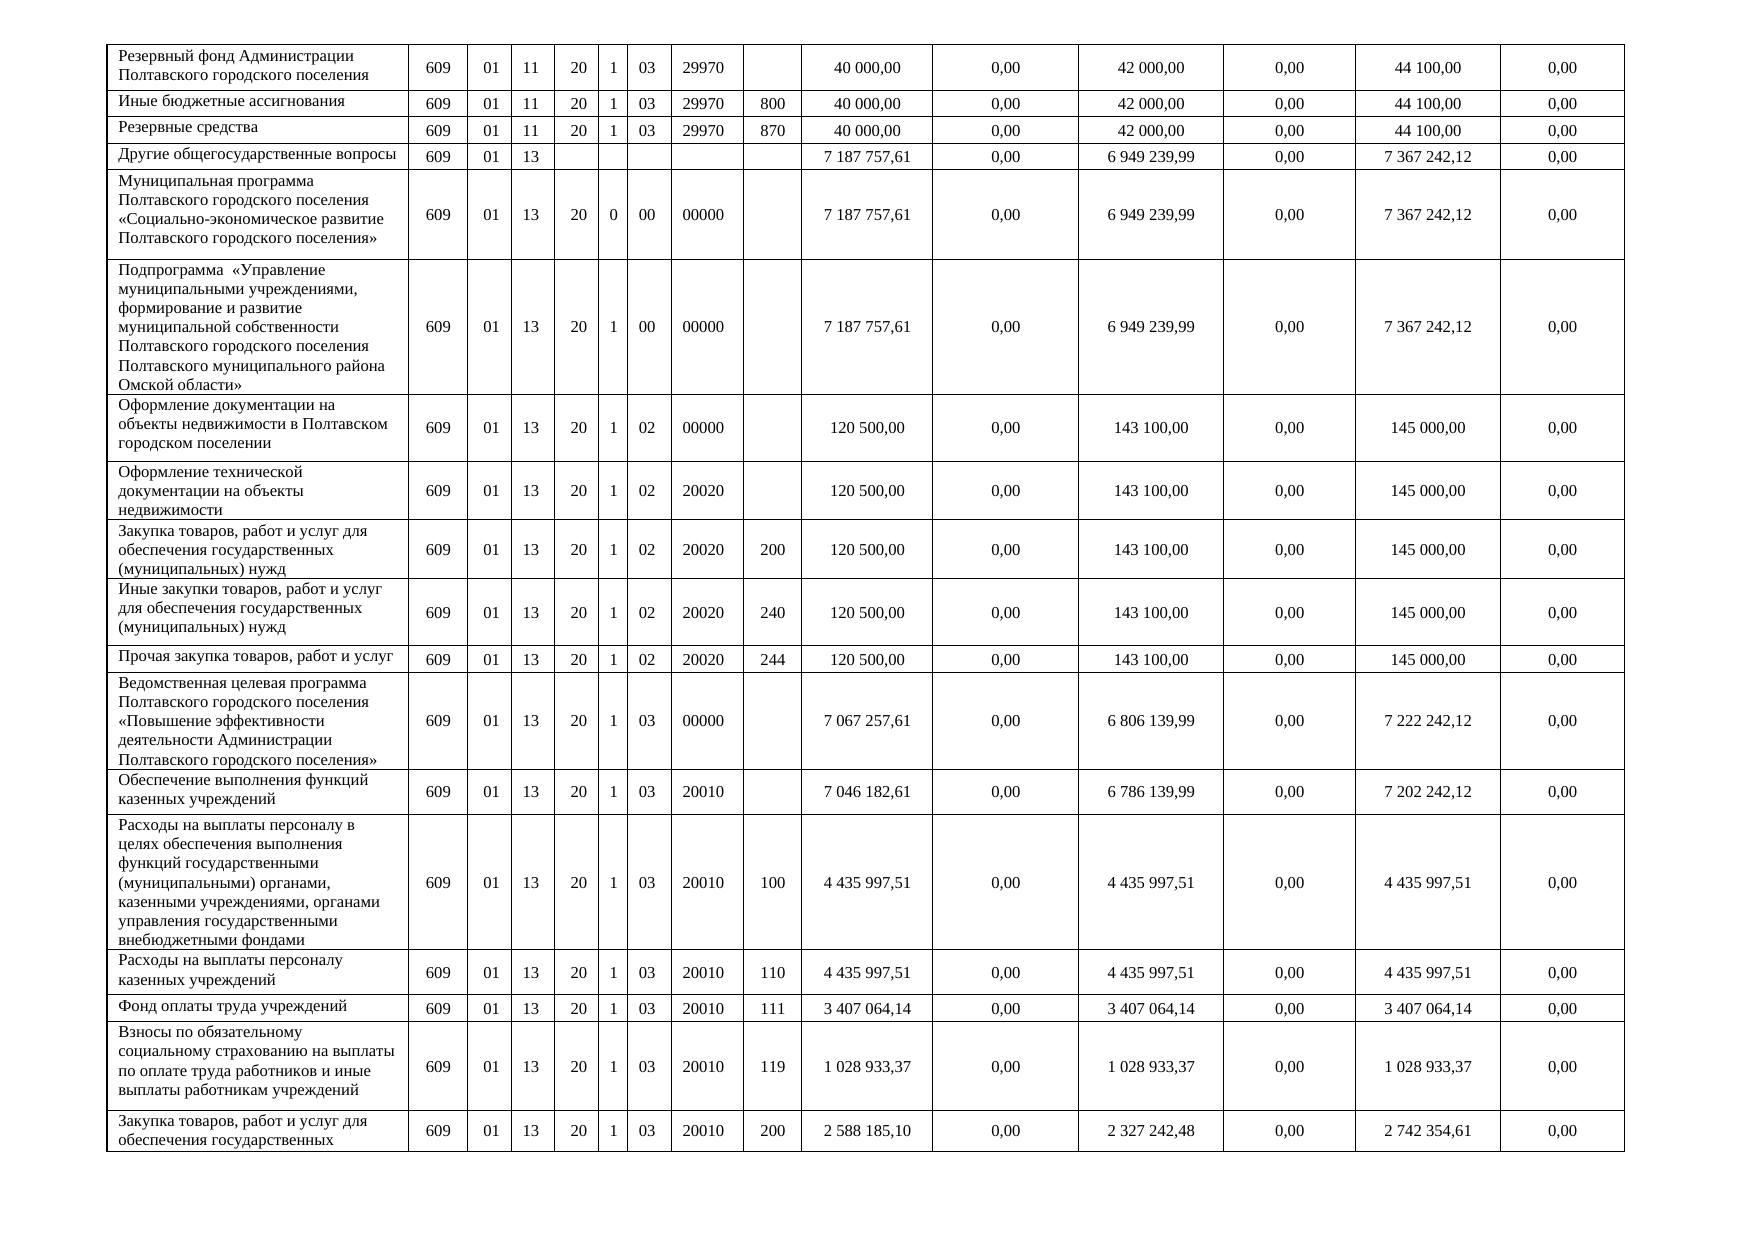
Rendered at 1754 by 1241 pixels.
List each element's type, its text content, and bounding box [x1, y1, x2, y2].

table_cell 13 [512, 260, 554, 394]
table_cell 3 407 064,14 [802, 995, 932, 1021]
table_cell 609 [409, 462, 467, 519]
table_cell 02 [628, 520, 671, 578]
table_cell 01 [468, 395, 511, 461]
table_cell 145 000,00 [1356, 462, 1500, 519]
table_cell 0,00 [1224, 520, 1355, 578]
table_cell 01 [468, 1111, 511, 1151]
table_cell 11 [512, 45, 554, 90]
table_cell 20010 [672, 1022, 743, 1110]
table_cell 13 [512, 815, 554, 949]
table_cell 0,00 [1224, 144, 1355, 169]
table_cell 29970 [672, 45, 743, 90]
table_cell [744, 673, 801, 768]
table_cell [744, 462, 801, 519]
table_cell 0,00 [1501, 673, 1624, 768]
table_cell 13 [512, 395, 554, 461]
table_cell 20010 [672, 995, 743, 1021]
table_cell 609 [409, 144, 467, 169]
table_cell 20 [555, 260, 598, 394]
table_cell 0,00 [1224, 1111, 1355, 1151]
table_cell 145 000,00 [1356, 395, 1500, 461]
table_cell 0,00 [1224, 170, 1355, 258]
table_cell 13 [512, 770, 554, 814]
table_cell 2 742 354,61 [1356, 1111, 1500, 1151]
table_cell 44 100,00 [1356, 45, 1500, 90]
table_cell 0,00 [1501, 170, 1624, 258]
table_cell 42 000,00 [1079, 117, 1223, 143]
table_cell Взносы по обязательному социальному страхованию на выплаты по оплате труда работников и иные выплаты работникам учреждений [108, 1022, 408, 1110]
table_cell 1 [599, 950, 627, 994]
table_cell 40 000,00 [802, 45, 932, 90]
table_cell 20 [555, 673, 598, 768]
table_cell 01 [468, 1022, 511, 1110]
table_cell 0,00 [1224, 45, 1355, 90]
table_cell 200 [744, 520, 801, 578]
table_cell 0,00 [1501, 520, 1624, 578]
table_cell 7 046 182,61 [802, 770, 932, 814]
table_cell 01 [468, 579, 511, 645]
table_cell 120 500,00 [802, 520, 932, 578]
table_cell 03 [628, 91, 671, 116]
table_cell 00000 [672, 170, 743, 258]
table_cell 0,00 [1501, 117, 1624, 143]
table_cell 200 [744, 1111, 801, 1151]
table_cell 143 100,00 [1079, 646, 1223, 672]
table_cell [672, 144, 743, 169]
table_cell 01 [468, 995, 511, 1021]
table_cell 7 067 257,61 [802, 673, 932, 768]
table_cell 20 [555, 462, 598, 519]
table_cell 1 [599, 1111, 627, 1151]
table_cell 609 [409, 815, 467, 949]
table_cell 01 [468, 462, 511, 519]
table_cell 7 187 757,61 [802, 170, 932, 258]
table_cell 1 028 933,37 [1079, 1022, 1223, 1110]
table_cell 0,00 [1224, 950, 1355, 994]
table_cell 609 [409, 1111, 467, 1151]
table_cell 20020 [672, 462, 743, 519]
table_cell 1 [599, 91, 627, 116]
table_cell [599, 144, 627, 169]
table_cell 0,00 [1501, 144, 1624, 169]
table_cell [744, 45, 801, 90]
table_cell 0,00 [1501, 770, 1624, 814]
table_cell Закупка товаров, работ и услуг для обеспечения государственных (муниципальных) нужд [108, 520, 408, 578]
table_cell 20 [555, 520, 598, 578]
table_cell Оформление документации на объекты недвижимости в Полтавском городском поселении [108, 395, 408, 461]
table_cell 0,00 [1501, 995, 1624, 1021]
table_cell Обеспечение выполнения функций казенных учреждений [108, 770, 408, 814]
table_cell 1 [599, 117, 627, 143]
table_cell 609 [409, 395, 467, 461]
table_cell 0,00 [1501, 260, 1624, 394]
table_cell 03 [628, 950, 671, 994]
table_cell 4 435 997,51 [1356, 815, 1500, 949]
table_cell 7 367 242,12 [1356, 144, 1500, 169]
table_cell 20020 [672, 579, 743, 645]
table_cell 42 000,00 [1079, 45, 1223, 90]
table_cell 03 [628, 117, 671, 143]
table_cell 0,00 [1501, 395, 1624, 461]
table_cell 4 435 997,51 [802, 815, 932, 949]
table_cell Иные бюджетные ассигнования [108, 91, 408, 116]
table_cell 0,00 [1224, 995, 1355, 1021]
table_cell 20 [555, 91, 598, 116]
table_cell 0,00 [1501, 815, 1624, 949]
table_cell 0,00 [933, 462, 1078, 519]
table_cell 110 [744, 950, 801, 994]
table_cell 02 [628, 579, 671, 645]
table_cell 0,00 [933, 91, 1078, 116]
table_cell 02 [628, 646, 671, 672]
table_cell 03 [628, 1111, 671, 1151]
table_cell 0,00 [1224, 815, 1355, 949]
table_cell 03 [628, 770, 671, 814]
table_cell 120 500,00 [802, 462, 932, 519]
table_cell 143 100,00 [1079, 462, 1223, 519]
table_cell 609 [409, 91, 467, 116]
table_cell [744, 144, 801, 169]
table_cell 13 [512, 1111, 554, 1151]
table_cell Прочая закупка товаров, работ и услуг [108, 646, 408, 672]
table_cell 20010 [672, 950, 743, 994]
table_cell 145 000,00 [1356, 520, 1500, 578]
table_cell 00000 [672, 673, 743, 768]
table_cell 44 100,00 [1356, 91, 1500, 116]
table_cell 0,00 [1224, 260, 1355, 394]
table_cell 0,00 [1224, 462, 1355, 519]
table_cell 01 [468, 770, 511, 814]
table_cell 7 187 757,61 [802, 144, 932, 169]
table_cell 01 [468, 144, 511, 169]
table_cell 609 [409, 995, 467, 1021]
table_cell 609 [409, 646, 467, 672]
table_cell 609 [409, 1022, 467, 1110]
table_cell 800 [744, 91, 801, 116]
table_cell 7 222 242,12 [1356, 673, 1500, 768]
table_cell 40 000,00 [802, 117, 932, 143]
table_cell 609 [409, 520, 467, 578]
table_cell 1 [599, 462, 627, 519]
table_cell 0,00 [933, 1111, 1078, 1151]
table_cell 20020 [672, 646, 743, 672]
table_cell 2 588 185,10 [802, 1111, 932, 1151]
table_cell [744, 170, 801, 258]
table_cell 0,00 [1224, 1022, 1355, 1110]
table_cell 03 [628, 1022, 671, 1110]
table_cell 3 407 064,14 [1079, 995, 1223, 1021]
table_cell 20020 [672, 520, 743, 578]
table_cell 609 [409, 170, 467, 258]
table_cell 6 949 239,99 [1079, 260, 1223, 394]
table_cell 1 [599, 579, 627, 645]
table_cell Расходы на выплаты персоналу в целях обеспечения выполнения функций государственными (муниципальными) органами, казенными учреждениями, органами управления государственными внебюджетными фондами [108, 815, 408, 949]
table_cell 42 000,00 [1079, 91, 1223, 116]
table_cell 3 407 064,14 [1356, 995, 1500, 1021]
table_cell 4 435 997,51 [1356, 950, 1500, 994]
table_cell 100 [744, 815, 801, 949]
table_cell 13 [512, 170, 554, 258]
table_cell 1 028 933,37 [802, 1022, 932, 1110]
table_cell 1 [599, 1022, 627, 1110]
table_cell Оформление технической документации на объекты недвижимости [108, 462, 408, 519]
table_cell 40 000,00 [802, 91, 932, 116]
table_cell 29970 [672, 91, 743, 116]
table_cell 03 [628, 45, 671, 90]
table_cell 0,00 [933, 995, 1078, 1021]
table_cell 20 [555, 1111, 598, 1151]
table_cell [744, 770, 801, 814]
table_cell 20 [555, 646, 598, 672]
table_cell 01 [468, 117, 511, 143]
table_cell Резервный фонд Администрации Полтавского городского поселения [108, 45, 408, 90]
table_cell 01 [468, 673, 511, 768]
table_cell 03 [628, 673, 671, 768]
table_cell 00000 [672, 395, 743, 461]
table_cell 0,00 [1224, 579, 1355, 645]
table_cell 0,00 [933, 579, 1078, 645]
table_cell 0,00 [1224, 395, 1355, 461]
table_cell 13 [512, 579, 554, 645]
table_cell 0,00 [933, 646, 1078, 672]
table_cell 01 [468, 91, 511, 116]
table_cell 609 [409, 117, 467, 143]
table_cell 20010 [672, 770, 743, 814]
table_cell 20 [555, 815, 598, 949]
table_cell 0,00 [933, 950, 1078, 994]
table_cell [744, 395, 801, 461]
table_cell 20 [555, 45, 598, 90]
table_cell 609 [409, 260, 467, 394]
table_cell [628, 144, 671, 169]
table_cell 119 [744, 1022, 801, 1110]
table_cell 143 100,00 [1079, 520, 1223, 578]
table_cell 00 [628, 170, 671, 258]
table_cell 0,00 [933, 395, 1078, 461]
table_cell 143 100,00 [1079, 395, 1223, 461]
table_cell 1 [599, 646, 627, 672]
table_cell 4 435 997,51 [1079, 815, 1223, 949]
table_cell 02 [628, 462, 671, 519]
table_cell 6 786 139,99 [1079, 770, 1223, 814]
table_cell 4 435 997,51 [802, 950, 932, 994]
table_cell 1 [599, 815, 627, 949]
table_cell 120 500,00 [802, 395, 932, 461]
table_cell 0,00 [933, 770, 1078, 814]
table_cell 0,00 [1501, 646, 1624, 672]
table_cell 4 435 997,51 [1079, 950, 1223, 994]
table_cell 0,00 [933, 144, 1078, 169]
table_cell 870 [744, 117, 801, 143]
table_cell 7 187 757,61 [802, 260, 932, 394]
table_cell 1 [599, 995, 627, 1021]
table_cell 20 [555, 395, 598, 461]
table_cell 0,00 [933, 45, 1078, 90]
table_cell 0,00 [1224, 673, 1355, 768]
table_cell 0,00 [1501, 91, 1624, 116]
table_cell Ведомственная целевая программа Полтавского городского поселения «Повышение эффективности деятельности Администрации Полтавского городского поселения» [108, 673, 408, 768]
table_cell Другие общегосударственные вопросы [108, 144, 408, 169]
table_cell 244 [744, 646, 801, 672]
table_cell 0,00 [1501, 462, 1624, 519]
table_cell 111 [744, 995, 801, 1021]
table_cell 44 100,00 [1356, 117, 1500, 143]
table_cell [744, 260, 801, 394]
table_cell 00 [628, 260, 671, 394]
table_cell 0,00 [1224, 117, 1355, 143]
table_cell Иные закупки товаров, работ и услуг для обеспечения государственных (муниципальных) нужд [108, 579, 408, 645]
table_cell 240 [744, 579, 801, 645]
table_cell 20 [555, 1022, 598, 1110]
table_cell 0,00 [1224, 646, 1355, 672]
table_cell 13 [512, 144, 554, 169]
table_cell 13 [512, 995, 554, 1021]
table_cell 0,00 [933, 260, 1078, 394]
table_cell 01 [468, 646, 511, 672]
table_cell 20 [555, 170, 598, 258]
table_cell 1 [599, 520, 627, 578]
table_cell 01 [468, 815, 511, 949]
table_cell 11 [512, 91, 554, 116]
table_cell 0,00 [1501, 1111, 1624, 1151]
table_cell 1 [599, 770, 627, 814]
table_cell 20 [555, 995, 598, 1021]
table_cell 1 [599, 45, 627, 90]
table_cell 609 [409, 950, 467, 994]
table_cell 1 [599, 395, 627, 461]
table_cell 1 028 933,37 [1356, 1022, 1500, 1110]
table_cell 03 [628, 995, 671, 1021]
table_cell 0,00 [1224, 91, 1355, 116]
table_cell 20 [555, 770, 598, 814]
table_cell 6 949 239,99 [1079, 144, 1223, 169]
table_cell 609 [409, 45, 467, 90]
table_cell 1 [599, 673, 627, 768]
table_cell 01 [468, 520, 511, 578]
table_cell 609 [409, 579, 467, 645]
table_cell 120 500,00 [802, 646, 932, 672]
table_cell 1 [599, 260, 627, 394]
table_cell 20 [555, 117, 598, 143]
table_cell Резервные средства [108, 117, 408, 143]
table_cell 01 [468, 45, 511, 90]
table_cell 145 000,00 [1356, 579, 1500, 645]
table_cell 0,00 [933, 520, 1078, 578]
table_cell 609 [409, 673, 467, 768]
table_cell 7 367 242,12 [1356, 260, 1500, 394]
table_cell 03 [628, 815, 671, 949]
table_cell 02 [628, 395, 671, 461]
table_cell 01 [468, 260, 511, 394]
table_cell Фонд оплаты труда учреждений [108, 995, 408, 1021]
table_cell 20010 [672, 815, 743, 949]
table_cell 13 [512, 673, 554, 768]
table_cell 0,00 [1501, 950, 1624, 994]
table_cell 20 [555, 950, 598, 994]
table_cell 13 [512, 646, 554, 672]
table_cell 145 000,00 [1356, 646, 1500, 672]
table_cell 143 100,00 [1079, 579, 1223, 645]
table_cell Расходы на выплаты персоналу казенных учреждений [108, 950, 408, 994]
table_cell 0,00 [933, 1022, 1078, 1110]
table_cell [555, 144, 598, 169]
table_cell 0,00 [1501, 579, 1624, 645]
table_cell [108, 1111, 408, 1151]
table_cell 0,00 [933, 117, 1078, 143]
table_cell 7 202 242,12 [1356, 770, 1500, 814]
table_cell 0,00 [933, 170, 1078, 258]
table_cell 0,00 [1501, 1022, 1624, 1110]
table_cell 0 [599, 170, 627, 258]
table_cell 120 500,00 [802, 579, 932, 645]
table_cell 13 [512, 462, 554, 519]
table_cell 01 [468, 950, 511, 994]
table_cell 0,00 [1501, 45, 1624, 90]
table_cell 609 [409, 770, 467, 814]
table_cell 00000 [672, 260, 743, 394]
table_cell Муниципальная программа Полтавского городского поселения «Социально-экономическое развитие Полтавского городского поселения» [108, 170, 408, 258]
table_cell 20010 [672, 1111, 743, 1151]
table_cell 6 806 139,99 [1079, 673, 1223, 768]
table_cell 0,00 [933, 673, 1078, 768]
table_cell 29970 [672, 117, 743, 143]
table_cell 13 [512, 1022, 554, 1110]
table_cell 13 [512, 520, 554, 578]
table_cell 13 [512, 950, 554, 994]
table_cell 11 [512, 117, 554, 143]
table_cell 20 [555, 579, 598, 645]
table_cell 0,00 [933, 815, 1078, 949]
table_cell 0,00 [1224, 770, 1355, 814]
table_cell 2 327 242,48 [1079, 1111, 1223, 1151]
table_cell 6 949 239,99 [1079, 170, 1223, 258]
table_cell 7 367 242,12 [1356, 170, 1500, 258]
table_cell 01 [468, 170, 511, 258]
